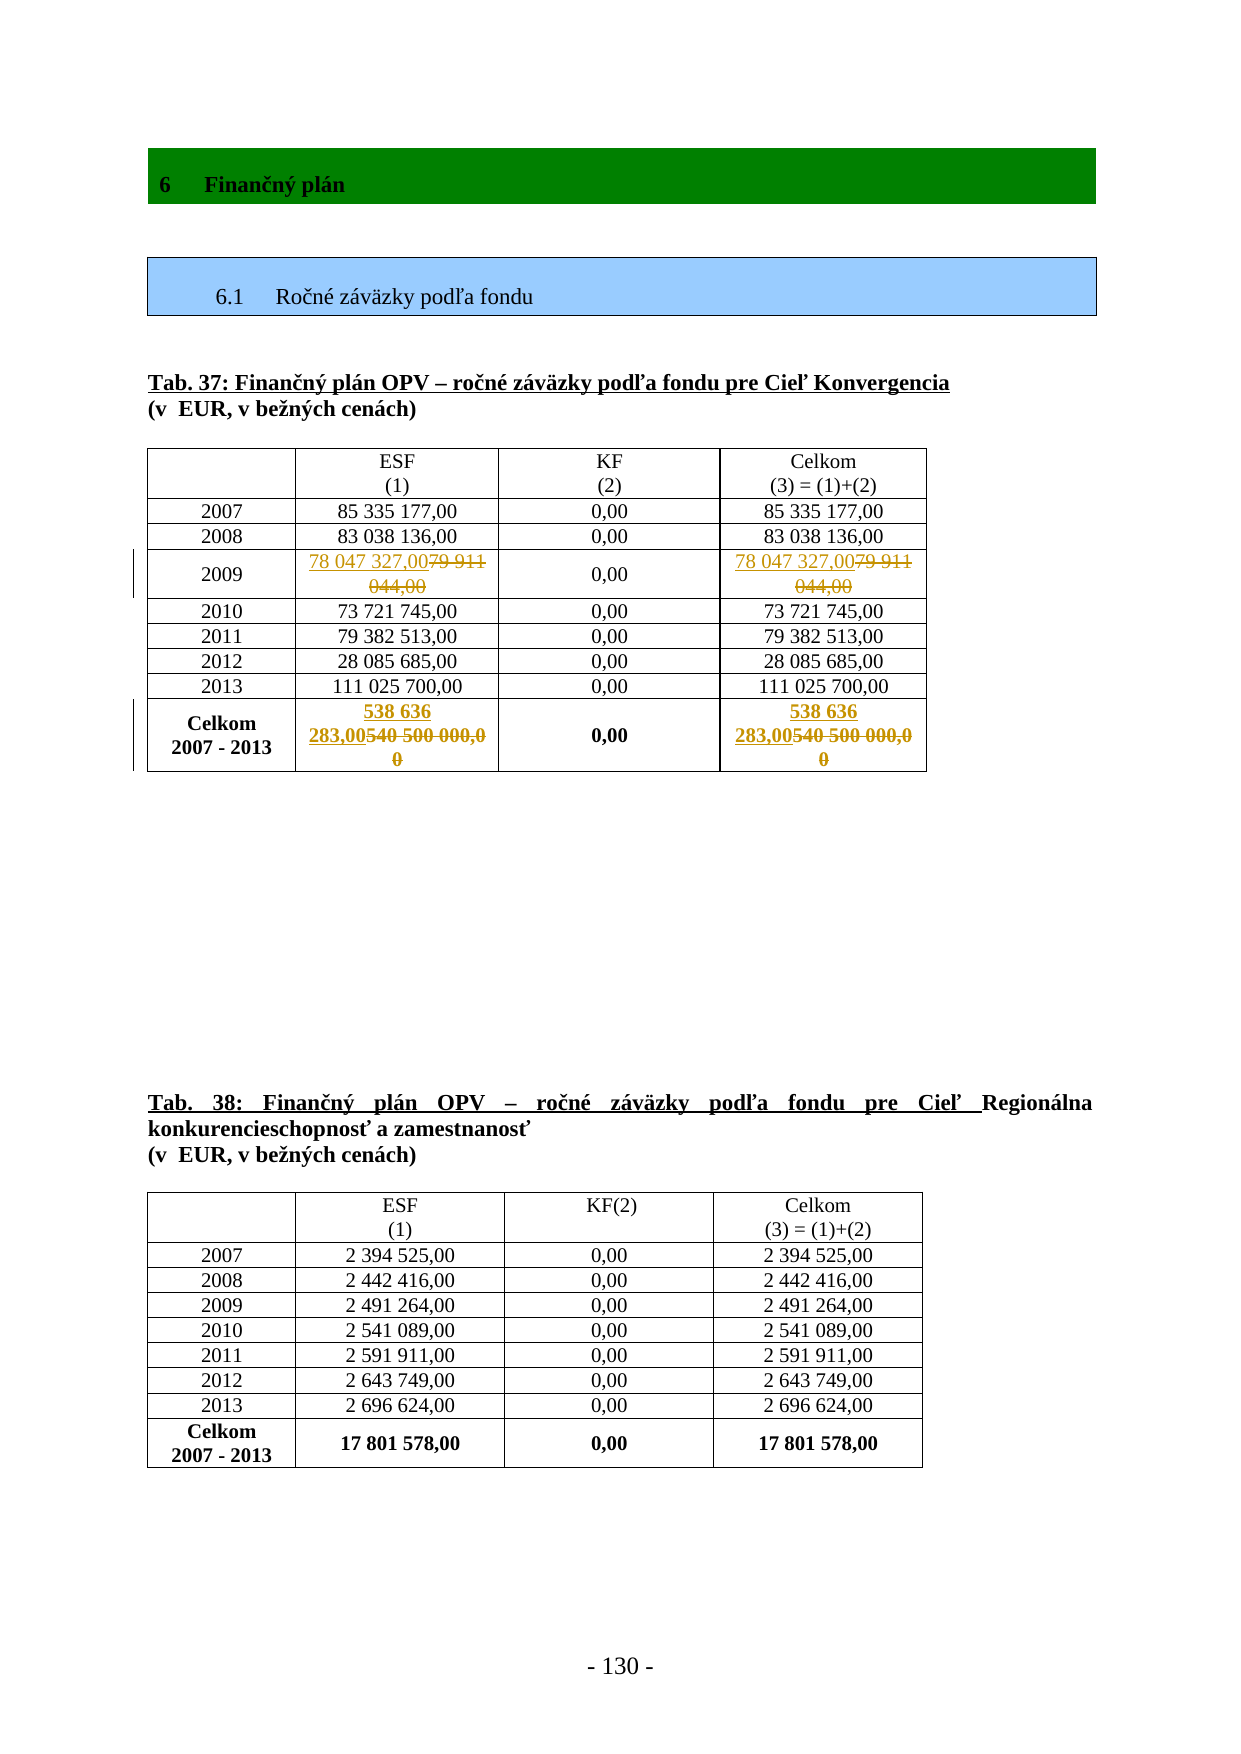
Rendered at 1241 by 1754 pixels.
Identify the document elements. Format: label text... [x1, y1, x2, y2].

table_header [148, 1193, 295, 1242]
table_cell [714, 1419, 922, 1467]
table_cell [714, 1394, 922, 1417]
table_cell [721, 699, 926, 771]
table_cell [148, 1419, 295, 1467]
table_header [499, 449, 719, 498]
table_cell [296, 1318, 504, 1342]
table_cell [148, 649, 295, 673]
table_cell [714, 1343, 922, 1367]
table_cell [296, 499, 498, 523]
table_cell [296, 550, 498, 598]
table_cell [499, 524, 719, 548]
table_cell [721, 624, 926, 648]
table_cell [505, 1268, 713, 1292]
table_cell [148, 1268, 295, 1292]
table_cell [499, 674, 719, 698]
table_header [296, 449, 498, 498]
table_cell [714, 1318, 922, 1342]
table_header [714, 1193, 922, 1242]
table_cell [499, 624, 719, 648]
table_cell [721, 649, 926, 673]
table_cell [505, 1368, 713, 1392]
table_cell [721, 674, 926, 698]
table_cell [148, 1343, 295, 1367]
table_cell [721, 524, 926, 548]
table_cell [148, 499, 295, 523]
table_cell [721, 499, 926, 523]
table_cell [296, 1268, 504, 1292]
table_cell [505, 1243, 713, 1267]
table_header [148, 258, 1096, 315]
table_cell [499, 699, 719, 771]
text Tab. 38: Finančný plán OPV – ročné záväzky podľa fondu pre Cieľ Regionálna konkurencieschopnosť a zamestnanosť [148, 1088, 1092, 1141]
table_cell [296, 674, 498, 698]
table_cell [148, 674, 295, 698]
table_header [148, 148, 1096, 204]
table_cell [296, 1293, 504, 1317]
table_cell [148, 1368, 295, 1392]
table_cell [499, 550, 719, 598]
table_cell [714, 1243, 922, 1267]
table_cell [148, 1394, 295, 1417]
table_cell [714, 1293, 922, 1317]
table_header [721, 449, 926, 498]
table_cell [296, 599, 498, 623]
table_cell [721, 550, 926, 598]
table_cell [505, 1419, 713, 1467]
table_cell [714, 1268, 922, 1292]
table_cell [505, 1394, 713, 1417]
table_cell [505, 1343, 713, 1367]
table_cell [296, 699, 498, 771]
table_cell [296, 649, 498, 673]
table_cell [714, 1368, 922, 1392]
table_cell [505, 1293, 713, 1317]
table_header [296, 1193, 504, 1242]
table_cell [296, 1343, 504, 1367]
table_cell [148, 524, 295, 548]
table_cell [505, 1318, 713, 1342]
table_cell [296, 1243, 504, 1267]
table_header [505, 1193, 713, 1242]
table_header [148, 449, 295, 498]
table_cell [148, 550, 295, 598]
text (v EUR, v bežných cenách) [148, 395, 1092, 422]
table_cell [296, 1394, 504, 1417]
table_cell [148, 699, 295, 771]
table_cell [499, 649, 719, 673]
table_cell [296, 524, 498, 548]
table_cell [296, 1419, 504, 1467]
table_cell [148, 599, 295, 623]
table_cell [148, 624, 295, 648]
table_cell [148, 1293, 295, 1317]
text (v EUR, v bežných cenách) [148, 1141, 1092, 1168]
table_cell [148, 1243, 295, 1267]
text Tab. 37: Finančný plán OPV – ročné záväzky podľa fondu pre Cieľ Konvergencia [148, 369, 1092, 395]
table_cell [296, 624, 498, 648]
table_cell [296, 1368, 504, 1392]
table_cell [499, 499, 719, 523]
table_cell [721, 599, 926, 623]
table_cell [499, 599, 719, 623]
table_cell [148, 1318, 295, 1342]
